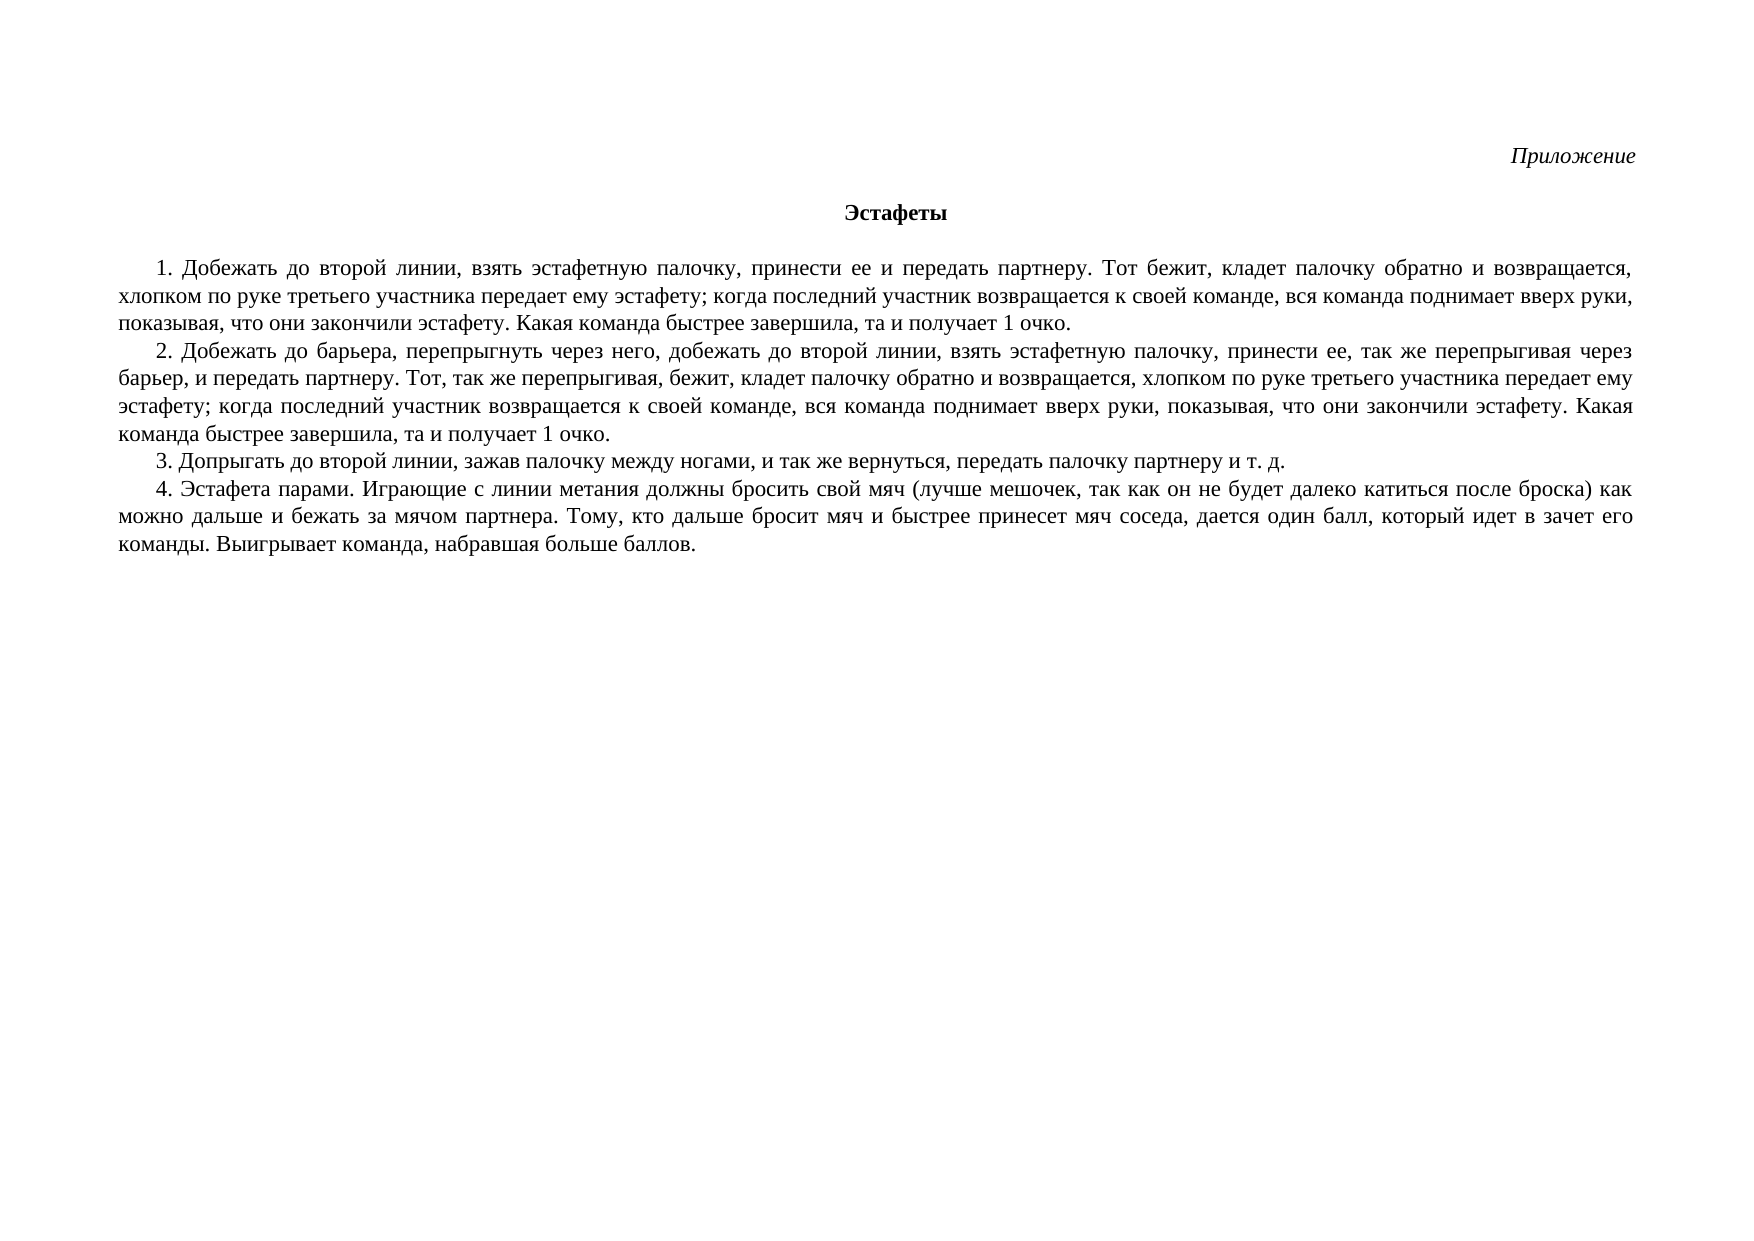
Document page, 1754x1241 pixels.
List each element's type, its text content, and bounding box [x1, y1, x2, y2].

text 2. Добежать до барьера, перепрыгнуть через него, добежать до второй линии, взять эстафетную палочку, принести ее, так же перепрыгивая через барьер, и передать партнеру. Тот, так же перепрыгивая, бежит, кладет палочку обратно и возвращается, хлопком по руке третьего участника передает ему эстафету; когда последний участник возвращается к своей команде, вся команда поднимает вверх руки, показывая, что они закончили эстафету. Какая команда быстрее завершила, та и получает 1 очко. [118, 337, 1636, 446]
text 3. Допрыгать до второй линии, зажав палочку между ногами, и так же вернуться, передать палочку партнеру и т. д. [118, 447, 1636, 474]
text 1. Добежать до второй линии, взять эстафетную палочку, принести ее и передать партнеру. Тот бежит, кладет палочку обратно и возвращается, хлопком по руке третьего участника передает ему эстафету; когда последний участник возвращается к своей команде, вся команда поднимает вверх руки, показывая, что они закончили эстафету. Какая команда быстрее завершила, та и получает 1 очко. [118, 254, 1636, 336]
text 4. Эстафета парами. Играющие с линии метания должны бросить свой мяч (лучше мешочек, так как он не будет далеко катиться после броска) как можно дальше и бежать за мячом партнера. Тому, кто дальше бросит мяч и быстрее принесет мяч соседа, дается один балл, который идет в зачет его команды. Выигрывает команда, набравшая больше баллов. [118, 475, 1636, 556]
text Эстафеты [118, 199, 1636, 225]
text Приложение [118, 142, 1636, 169]
